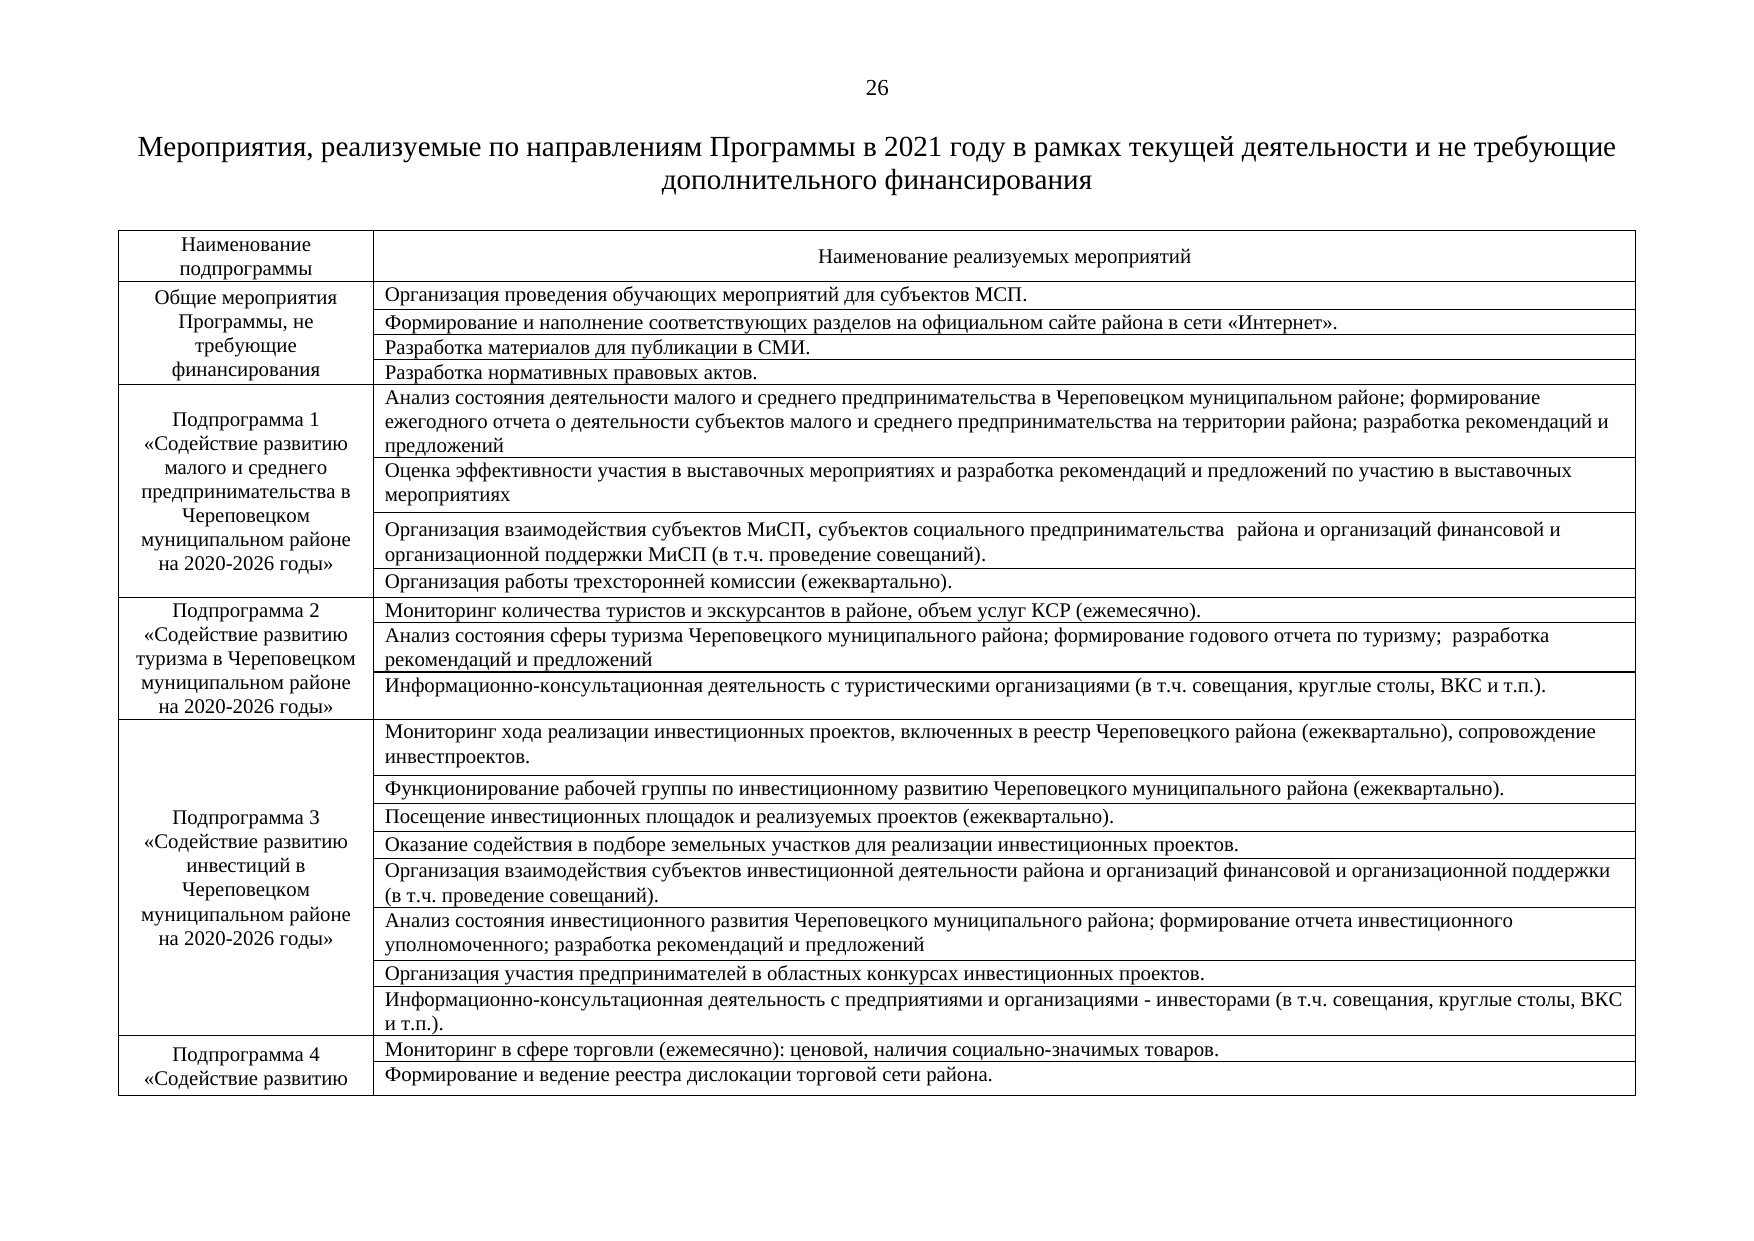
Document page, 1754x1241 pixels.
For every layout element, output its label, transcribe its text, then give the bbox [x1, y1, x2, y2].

table_cell Формирование и наполнение соответствующих разделов на официальном сайте района в сети «Интернет». [374, 310, 1635, 334]
table_cell Организация работы трехсторонней комиссии (ежеквартально). [374, 569, 1635, 597]
table_cell Посещение инвестиционных площадок и реализуемых проектов (ежеквартально). [374, 804, 1635, 831]
table_cell Функционирование рабочей группы по инвестиционному развитию Череповецкого муниципального района (ежеквартально). [374, 776, 1635, 803]
table_cell Подпрограмма 2 «Содействие развитию туризма в Череповецком муниципальном районе на 2020-2026 годы» [119, 598, 373, 718]
table_cell Организация проведения обучающих мероприятий для субъектов МСП. [374, 282, 1635, 308]
table_cell Мониторинг в сфере торговли (ежемесячно): ценовой, наличия социально-значимых товаров. [374, 1036, 1635, 1061]
table_cell Анализ состояния инвестиционного развития Череповецкого муниципального района; формирование отчета инвестиционного уполномоченного; разработка рекомендаций и предложений [374, 908, 1635, 960]
text Мероприятия, реализуемые по направлениям Программы в 2021 году в рамках текущей деятельности и не требующие дополнительного финансирования [118, 129, 1636, 196]
table_header Наименование реализуемых мероприятий [374, 231, 1635, 281]
table_header Наименование подпрограммы [119, 231, 373, 281]
table_cell Организация взаимодействия субъектов МиСП, субъектов социального предпринимательства района и организаций финансовой и организационной поддержки МиСП (в т.ч. проведение совещаний). [374, 513, 1635, 568]
table_cell Подпрограмма 3 «Содействие развитию инвестиций в Череповецком муниципальном районе на 2020-2026 годы» [119, 720, 373, 1035]
table_cell Оказание содействия в подборе земельных участков для реализации инвестиционных проектов. [374, 832, 1635, 857]
table_cell Мониторинг количества туристов и экскурсантов в районе, объем услуг КСР (ежемесячно). [374, 598, 1635, 622]
table_cell Организация взаимодействия субъектов инвестиционной деятельности района и организаций финансовой и организационной поддержки (в т.ч. проведение совещаний). [374, 859, 1635, 907]
table_cell Оценка эффективности участия в выставочных мероприятиях и разработка рекомендаций и предложений по участию в выставочных мероприятиях [374, 458, 1635, 512]
table_cell Организация участия предпринимателей в областных конкурсах инвестиционных проектов. [374, 961, 1635, 986]
table_cell Подпрограмма 4 «Содействие развитию торговли в Череповецком муниципальном районе на 2020-2026 годы» [119, 1036, 373, 1095]
table_cell Общие мероприятия Программы, не требующие финансирования [119, 282, 373, 384]
table_cell Мониторинг хода реализации инвестиционных проектов, включенных в реестр Череповецкого района (ежеквартально), сопровождение инвестпроектов. [374, 720, 1635, 775]
table_cell Анализ состояния деятельности малого и среднего предпринимательства в Череповецком муниципальном районе; формирование ежегодного отчета о деятельности субъектов малого и среднего предпринимательства на территории района; разработка рекомендаций и предложений [374, 385, 1635, 457]
table_cell Формирование и ведение реестра дислокации торговой сети района. [374, 1062, 1635, 1095]
table_cell Разработка материалов для публикации в СМИ. [374, 335, 1635, 359]
table_cell Анализ состояния сферы туризма Череповецкого муниципального района; формирование годового отчета по туризму; разработка рекомендаций и предложений [374, 623, 1635, 671]
table_cell Подпрограмма 1 «Содействие развитию малого и среднего предпринимательства в Череповецком муниципальном районе на 2020-2026 годы» [119, 385, 373, 597]
table_cell Разработка нормативных правовых актов. [374, 360, 1635, 384]
table_cell Информационно-консультационная деятельность с предприятиями и организациями - инвесторами (в т.ч. совещания, круглые столы, ВКС и т.п.). [374, 987, 1635, 1035]
table_cell Информационно-консультационная деятельность с туристическими организациями (в т.ч. совещания, круглые столы, ВКС и т.п.). [374, 673, 1635, 718]
